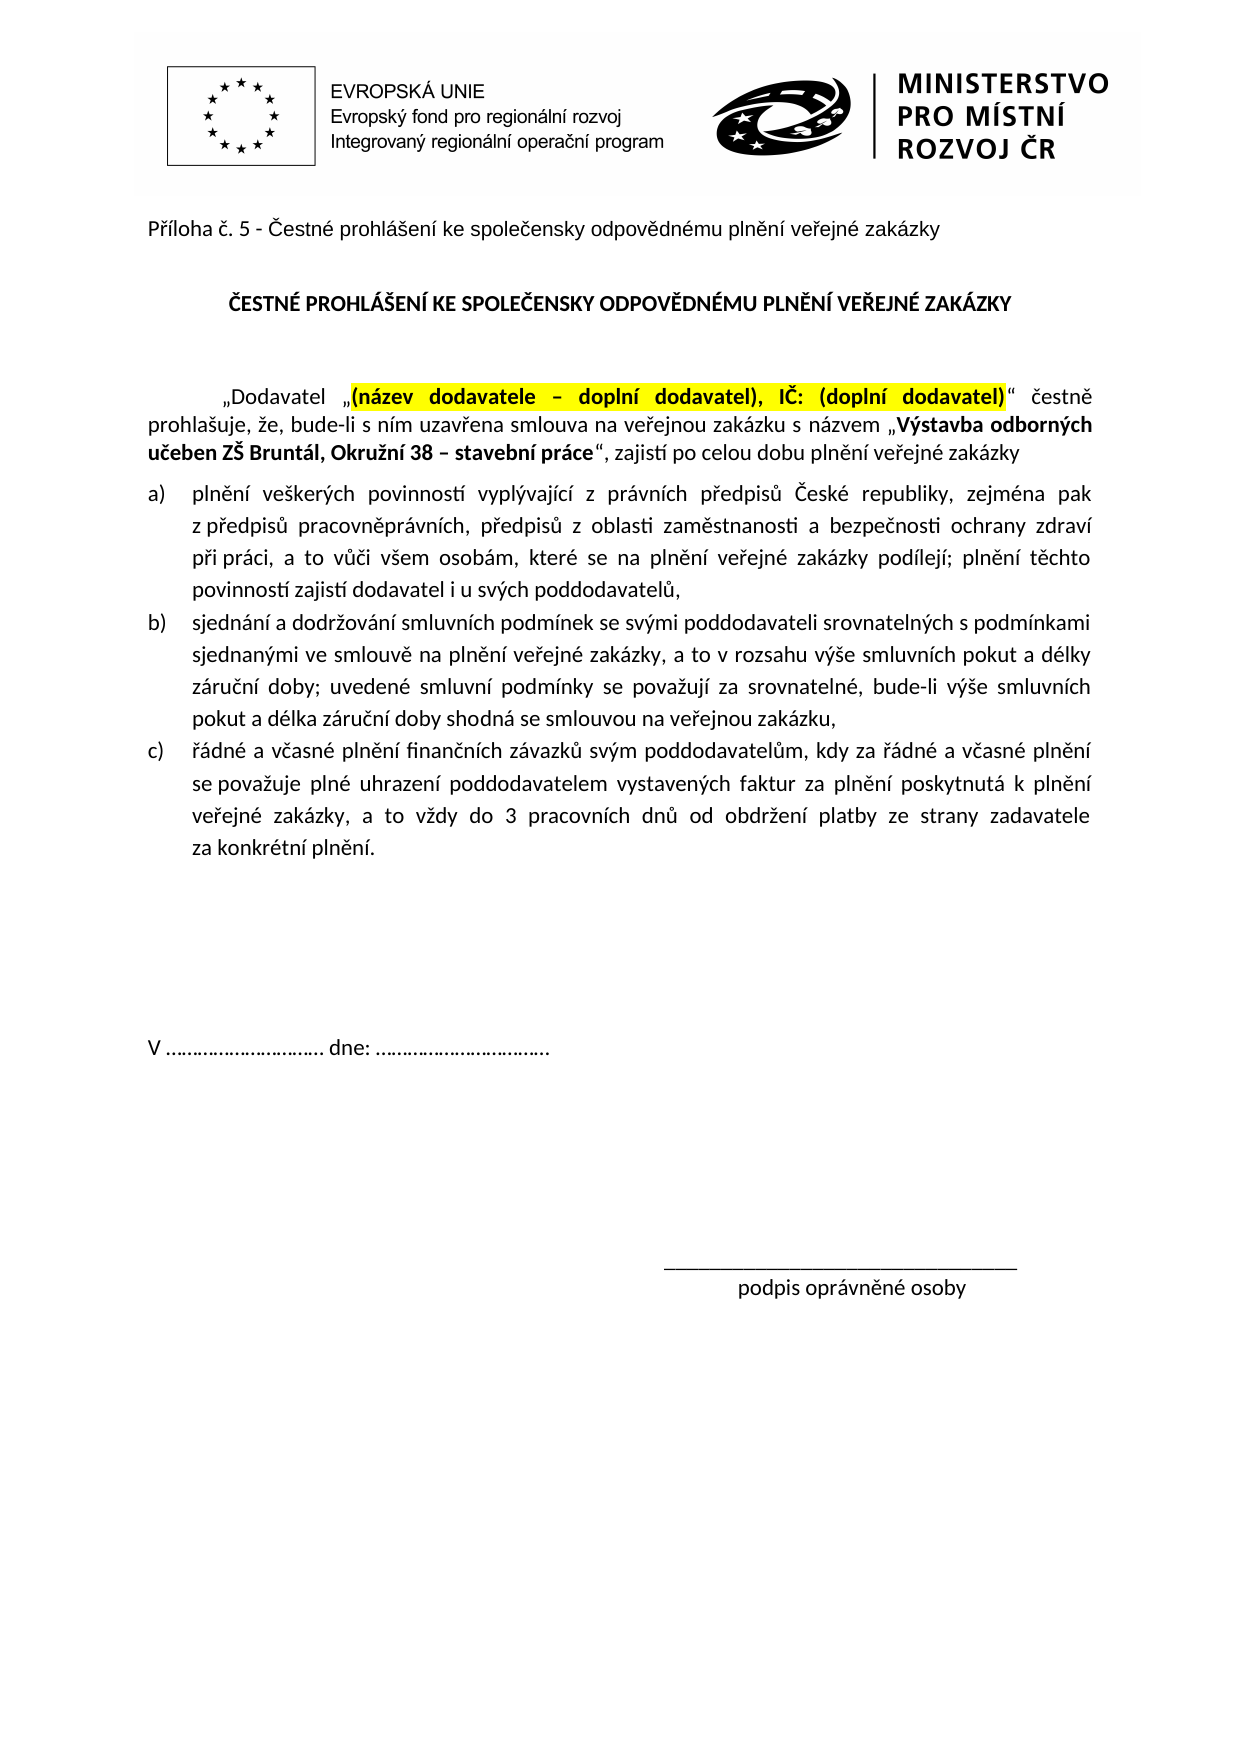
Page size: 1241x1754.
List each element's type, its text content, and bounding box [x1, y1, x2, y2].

text řádné a včasné plnění finančních závazků svým poddodavatelům, kdy za řádné a včasné plnění se považuje plné uhrazení poddodavatelem vystavených faktur za plnění poskytnutá k plnění veřejné zakázky, a to vždy do 3 pracovních dnů od obdržení platby ze strany zadavatele za konkrétní plnění. [148, 737, 1093, 861]
picture [134, 32, 1141, 196]
text _______________________________ [148, 1245, 1093, 1273]
text plnění veškerých povinností vyplývající z právních předpisů České republiky, zejména pak z předpisů pracovněprávních, předpisů z oblasti zaměstnanosti a bezpečnosti ochrany zdraví při práci, a to vůči všem osobám, které se na plnění veřejné zakázky podílejí; plnění těchto povinností zajistí dodavatel i u svých poddodavatelů, [148, 479, 1093, 604]
text sjednání a dodržování smluvních podmínek se svými poddodavateli srovnatelných s podmínkami sjednanými ve smlouvě na plnění veřejné zakázky, a to v rozsahu výše smluvních pokut a délky záruční doby; uvedené smluvní podmínky se považují za srovnatelné, bude-li výše smluvních pokut a délka záruční doby shodná se smlouvou na veřejnou zakázku, [148, 608, 1093, 732]
text podpis oprávněné osoby [148, 1273, 1093, 1301]
text „Dodavatel „(název dodavatele – doplní dodavatel), IČ: (doplní dodavatel)“ čestně prohlašuje, že, bude-li s ním uzavřena smlouva na veřejnou zakázku s názvem „Výstavba odborných učeben ZŠ Bruntál, Okružní 38 – stavební práce“, zajistí po celou dobu plnění veřejné zakázky [148, 382, 1093, 467]
text ČESTNÉ PROHLÁŠENÍ KE SPOLEČENSKY ODPOVĚDNÉMU PLNĚNÍ VEŘEJNÉ ZAKÁZKY [148, 289, 1093, 317]
text V ………………………… dne: …………………………… [148, 1033, 1093, 1061]
